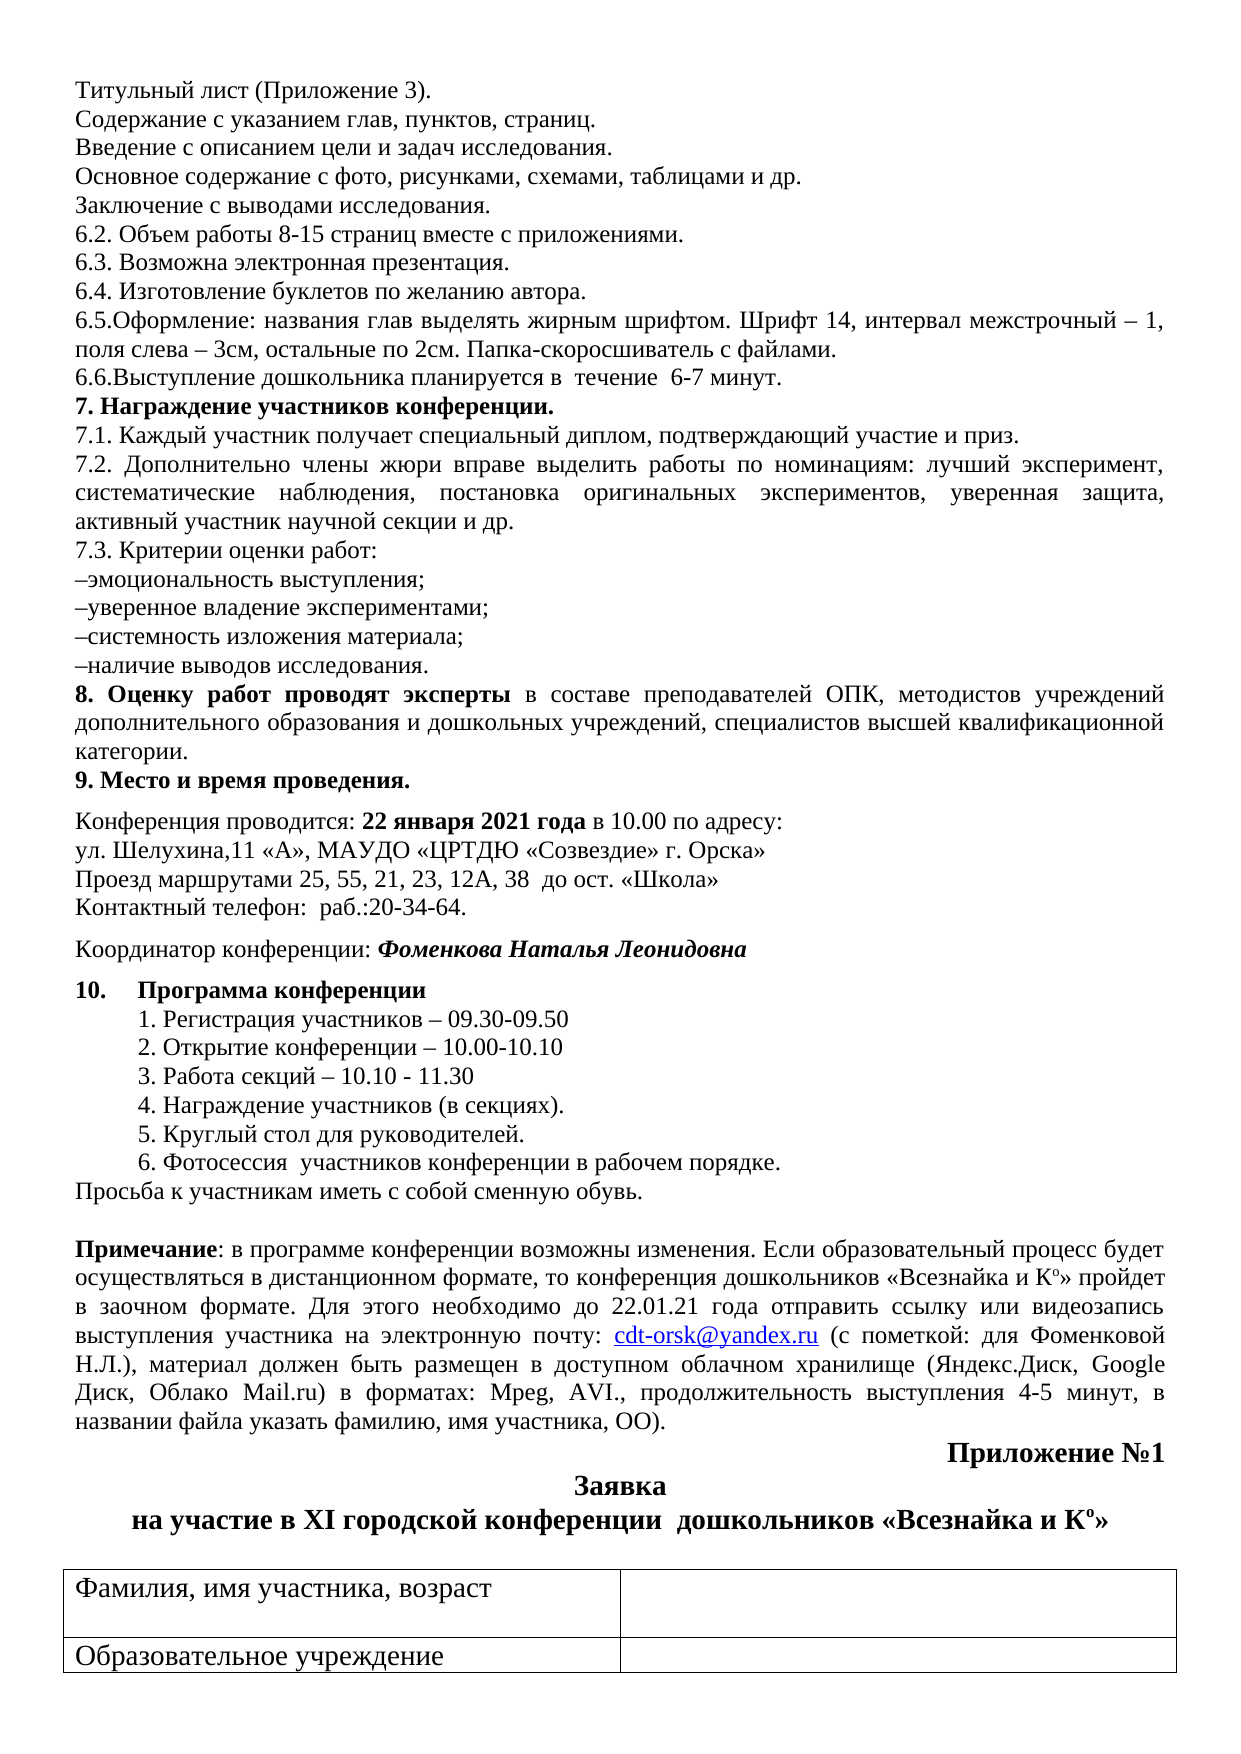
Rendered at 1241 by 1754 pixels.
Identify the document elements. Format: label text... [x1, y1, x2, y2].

text 6. Фотосессия участников конференции в рабочем порядке. [138, 1147, 1165, 1176]
text –системность изложения материала; [75, 621, 1165, 650]
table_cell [64, 1638, 620, 1672]
text 4. Награждение участников (в секциях). [138, 1090, 1165, 1119]
text 6.6.Выступление дошкольника планируется в течение 6-7 минут. [75, 362, 1165, 391]
text Просьба к участникам иметь с собой сменную обувь. [75, 1176, 1165, 1205]
text Введение с описанием цели и задач исследования. [75, 132, 1165, 161]
text 1. Регистрация участников – 09.30-09.50 [138, 1004, 1165, 1032]
text Проезд маршрутами 25, 55, 21, 23, 12А, 38 до ост. «Школа» [75, 864, 1165, 892]
table_cell [621, 1638, 1176, 1672]
text Приложение №1 [75, 1435, 1165, 1468]
text 8. Оценку работ проводят эксперты в составе преподавателей ОПК, методистов учреждений дополнительного образования и дошкольных учреждений, специалистов высшей квалификационной категории. [75, 679, 1165, 765]
text 9. Место и время проведения. [75, 765, 1165, 794]
text 7.3. Критерии оценки работ: [75, 535, 1165, 564]
text Основное содержание с фото, рисунками, схемами, таблицами и др. [75, 161, 1165, 190]
text Конференция проводится: 22 января 2021 года в 10.00 по адресу: [75, 806, 1165, 835]
text 6.2. Объем работы 8-15 страниц вместе с приложениями. [75, 219, 1165, 247]
text Координатор конференции: Фоменкова Наталья Леонидовна [75, 934, 1165, 962]
text Содержание с указанием глав, пунктов, страниц. [75, 104, 1165, 132]
text 6.4. Изготовление буклетов по желанию автора. [75, 276, 1165, 305]
text Контактный телефон: раб.:20-34-64. [75, 892, 1165, 921]
text 6.3. Возможна электронная презентация. [75, 247, 1165, 276]
text Заявка [75, 1468, 1165, 1502]
text Примечание: в программе конференции возможны изменения. Если образовательный процесс будет осуществляться в дистанционном формате, то конференция дошкольников «Всезнайка и Ко» пройдет в заочном формате. Для этого необходимо до 22.01.21 года отправить ссылку или видеозапись выступления участника на электронную почту: cdt-orsk@yandex.ru (с пометкой: для Фоменковой Н.Л.), материал должен быть размещен в доступном облачном хранилище (Яндекс.Диск, Google Диск, Облако Mail.ru) в форматах: Mpeg, AVI., продолжительность выступления 4-5 минут, в названии файла указать фамилию, имя участника, ОО). [75, 1234, 1165, 1435]
text 7.1. Каждый участник получает специальный диплом, подтверждающий участие и приз. [75, 420, 1165, 449]
text 3. Работа секций – 10.10 - 11.30 [138, 1061, 1165, 1090]
table_header [621, 1570, 1176, 1637]
text 7. Награждение участников конференции. [75, 391, 1165, 420]
text 7.2. Дополнительно члены жюри вправе выделить работы по номинациям: лучший эксперимент, систематические наблюдения, постановка оригинальных экспериментов, уверенная защита, активный участник научной секции и др. [75, 449, 1165, 535]
text на участие в XI городской конференции дошкольников «Всезнайка и Ко» [75, 1502, 1165, 1536]
text –уверенное владение экспериментами; [75, 592, 1165, 621]
text 2. Открытие конференции – 10.00-10.10 [138, 1032, 1165, 1061]
text –наличие выводов исследования. [75, 650, 1165, 679]
table_header Фамилия, имя участника, возраст [64, 1570, 620, 1637]
text 5. Круглый стол для руководителей. [138, 1119, 1165, 1147]
text ул. Шелухина,11 «А», МАУДО «ЦРТДЮ «Созвездие» г. Орска» [75, 835, 1165, 864]
text Заключение с выводами исследования. [75, 190, 1165, 219]
list Программа конференции [75, 975, 1165, 1004]
text 6.5.Оформление: названия глав выделять жирным шрифтом. Шрифт 14, интервал межстрочный – 1, поля слева – 3см, остальные по 2см. Папка-скоросшиватель с файлами. [75, 305, 1165, 362]
text –эмоциональность выступления; [75, 564, 1165, 592]
text Титульный лист (Приложение 3). [75, 75, 1165, 104]
